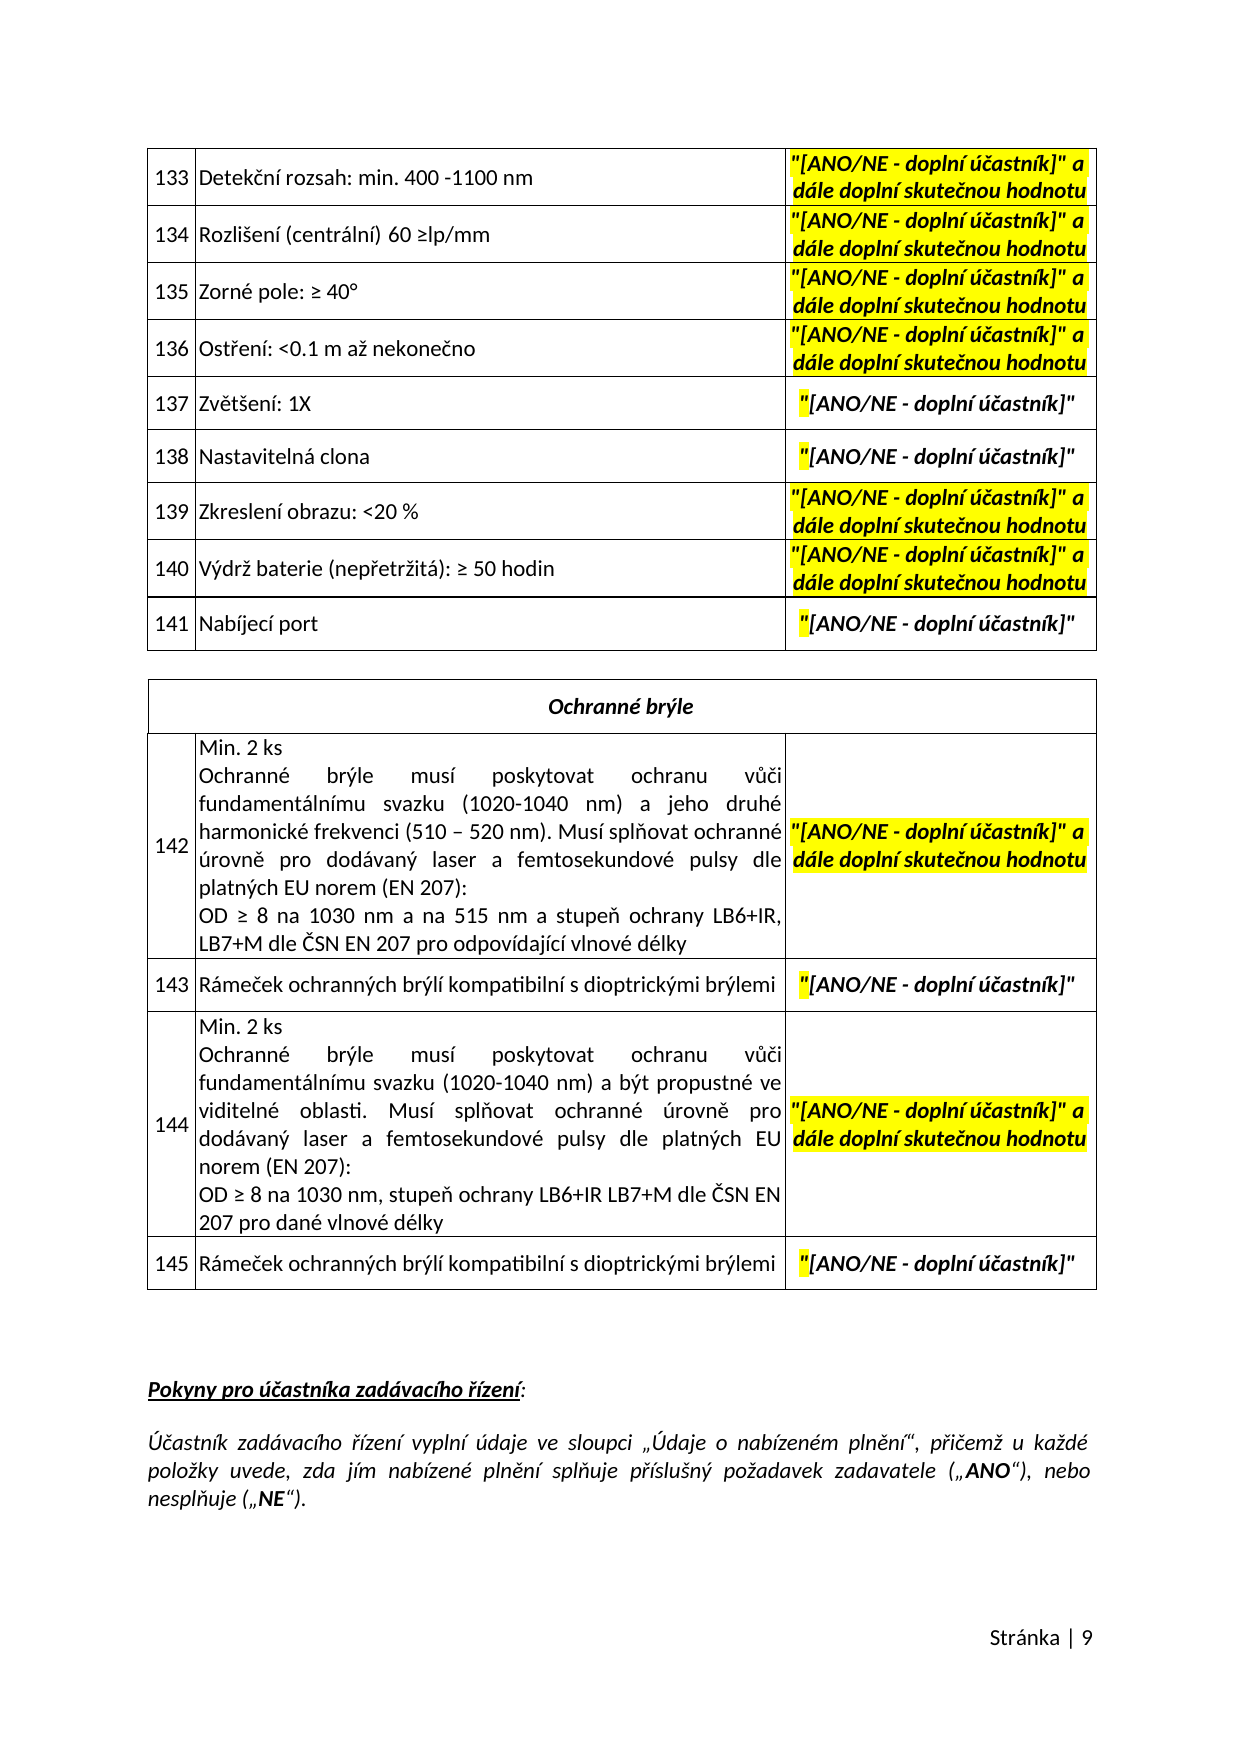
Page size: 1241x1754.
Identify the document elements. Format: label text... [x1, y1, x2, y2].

table_cell 133 [148, 149, 195, 205]
table_cell Rámeček ochranných brýlí kompatibilní s dioptrickými brýlemi [196, 959, 785, 1011]
table_cell 144 [148, 1012, 195, 1236]
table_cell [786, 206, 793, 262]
table_cell 135 [148, 263, 195, 319]
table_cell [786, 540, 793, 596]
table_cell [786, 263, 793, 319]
table_cell Rozlišení (centrální) 60 ≥lp/mm [196, 206, 785, 262]
table_cell "[ANO/NE - doplní účastník]" [786, 959, 1096, 1011]
table_cell 138 [148, 430, 195, 482]
table_cell Výdrž baterie (nepřetržitá): ≥ 50 hodin [196, 540, 785, 596]
table_cell 140 [148, 540, 195, 596]
table_cell 137 [148, 377, 195, 429]
table_cell "[ANO/NE - doplní účastník]" a dále doplní skutečnou hodnotu [786, 1012, 1096, 1236]
table_cell Nastavitelná clona [196, 430, 785, 482]
table_cell Rámeček ochranných brýlí kompatibilní s dioptrickými brýlemi [196, 1237, 785, 1289]
table_cell 142 [148, 734, 195, 958]
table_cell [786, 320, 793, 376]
text Účastník zadávacího řízení vyplní údaje ve sloupci „Údaje o nabízeném plnění“, přičemž u každé položky uvede, zda jím nabízené plnění splňuje příslušný požadavek zadavatele („ANO“), nebo nesplňuje („NE“). [148, 1428, 1093, 1512]
table_cell 143 [148, 959, 195, 1011]
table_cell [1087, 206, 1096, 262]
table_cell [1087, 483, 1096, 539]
table_cell Nabíjecí port [196, 598, 785, 649]
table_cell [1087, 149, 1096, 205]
table_cell Zorné pole: ≥ 40° [196, 263, 785, 319]
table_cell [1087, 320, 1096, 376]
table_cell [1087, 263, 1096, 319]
table_cell Min. 2 ks Ochranné brýle musí poskytovat ochranu vůči fundamentálnímu svazku (1020-1040 nm) a být propustné ve viditelné oblasti. Musí splňovat ochranné úrovně pro dodávaný laser a femtosekundové pulsy dle platných EU norem (EN 207): OD ≥ 8 na 1030 nm, stupeň ochrany LB6+IR LB7+M dle ČSN EN 207 pro dané vlnové délky [196, 1012, 785, 1236]
table_cell 134 [148, 206, 195, 262]
table_cell 141 [148, 598, 195, 649]
table_cell "[ANO/NE - doplní účastník]" [786, 1237, 1096, 1289]
table_cell "[ANO/NE - doplní účastník]" [786, 598, 1096, 649]
table_cell 145 [148, 1237, 195, 1289]
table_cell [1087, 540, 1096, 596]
table_cell "[ANO/NE - doplní účastník]" [786, 430, 1096, 482]
table_cell Zkreslení obrazu: <20 % [196, 483, 785, 539]
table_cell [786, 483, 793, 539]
table_cell 136 [148, 320, 195, 376]
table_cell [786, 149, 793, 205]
table_cell 139 [148, 483, 195, 539]
text Pokyny pro účastníka zadávacího řízení: [148, 1375, 1093, 1403]
table_cell "[ANO/NE - doplní účastník]" [786, 377, 1096, 429]
table_cell "[ANO/NE - doplní účastník]" a dále doplní skutečnou hodnotu [786, 734, 1096, 958]
table_cell Min. 2 ks Ochranné brýle musí poskytovat ochranu vůči fundamentálnímu svazku (1020-1040 nm) a jeho druhé harmonické frekvenci (510 – 520 nm). Musí splňovat ochranné úrovně pro dodávaný laser a femtosekundové pulsy dle platných EU norem (EN 207): OD ≥ 8 na 1030 nm a na 515 nm a stupeň ochrany LB6+IR, LB7+M dle ČSN EN 207 pro odpovídající vlnové délky [196, 734, 785, 958]
table_cell Zvětšení: 1X [196, 377, 785, 429]
table_cell Ostření: <0.1 m až nekonečno [196, 320, 785, 376]
table_header Ochranné brýle [149, 680, 1096, 732]
table_cell Detekční rozsah: min. 400 -1100 nm [196, 149, 785, 205]
